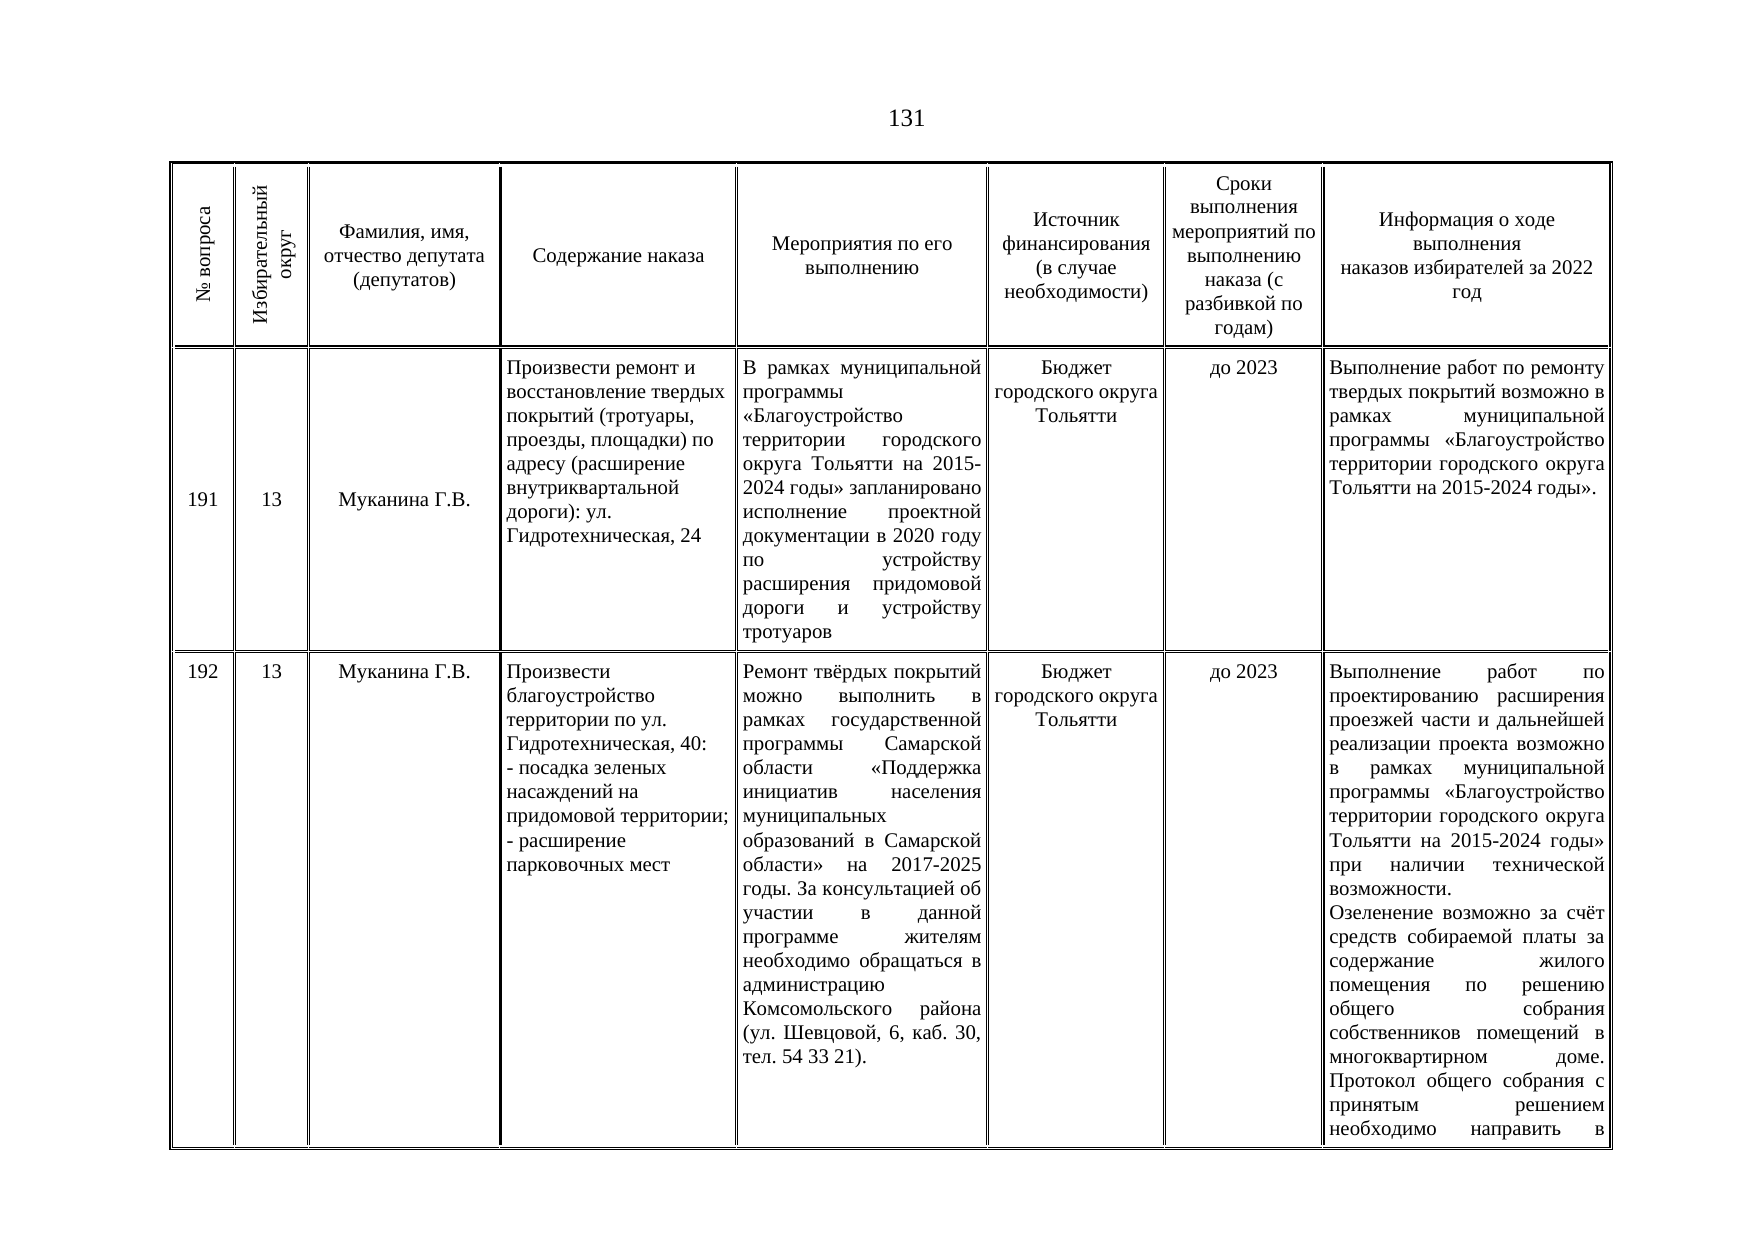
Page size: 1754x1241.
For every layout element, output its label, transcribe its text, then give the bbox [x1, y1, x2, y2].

table_header Источник финансирования (в случае необходимости) [988, 164, 1165, 345]
table_cell 13 [235, 653, 308, 1147]
table_cell 13 [236, 349, 307, 649]
table_cell В рамках муниципальной программы «Благоустройство территории городского округа Тольятти на 2015-2024 годы» запланировано исполнение проектной документации в 2020 году по устройству расширения придомовой дороги и устройству тротуаров [738, 349, 986, 649]
table_header Сроки выполнения мероприятий по выполнению наказа (с разбивкой по годам) [1165, 163, 1323, 345]
table_header Фамилия, имя, отчество депутата (депутатов) [309, 163, 500, 345]
table_header Информация о ходе выполнения наказов избирателей за 2022 год [1323, 164, 1609, 345]
table_cell Произвести ремонт и восстановление твердых покрытий (тротуары, проезды, площадки) по адресу (расширение внутриквартальной дороги): ул. Гидротехническая, 24 [502, 349, 735, 649]
table_cell Муканина Г.В. [309, 653, 500, 1147]
table_cell до 2023 [1165, 650, 1323, 1147]
table_cell до 2023 [1166, 349, 1321, 649]
table_header Содержание наказа [500, 164, 736, 345]
table_header Избирательный округ [235, 164, 308, 345]
table_cell Выполнение работ по ремонту твердых покрытий возможно в рамках муниципальной программы «Благоустройство территории городского округа Тольятти на 2015-2024 годы». [1325, 345, 1610, 649]
table_cell 191 [173, 345, 233, 649]
table_cell Бюджет городского округа Тольятти [988, 653, 1165, 1147]
table_cell 192 [173, 650, 234, 1147]
table_header № вопроса [173, 164, 234, 345]
table_cell Муканина Г.В. [310, 349, 499, 649]
table_cell Бюджет городского округа Тольятти [989, 349, 1163, 649]
table_header Мероприятия по его выполнению [736, 164, 988, 345]
